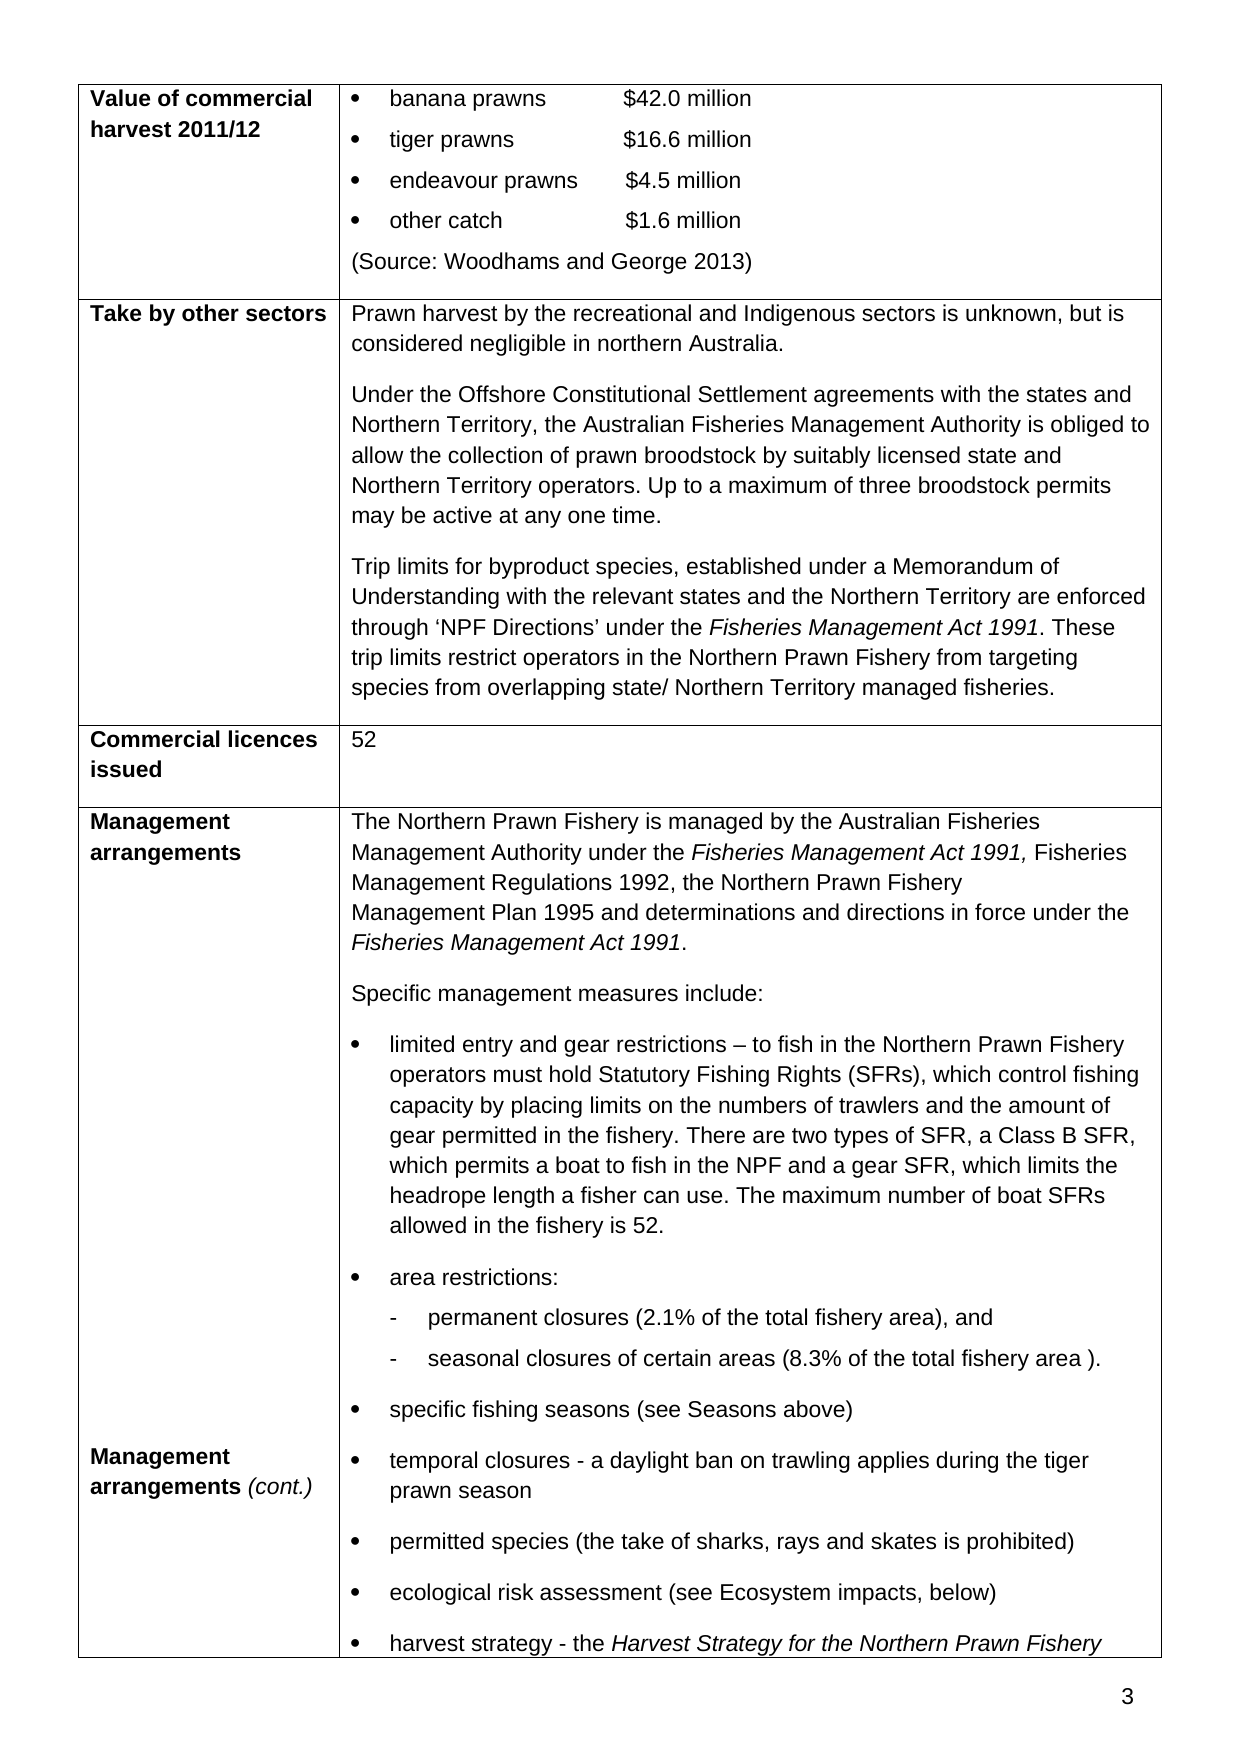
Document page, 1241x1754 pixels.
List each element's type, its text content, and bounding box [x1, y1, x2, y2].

table_cell banana prawns $42.0 million tiger prawns $16.6 million endeavour prawns $4.5 million other catch $1.6 million (Source: Woodhams and George 2013) [340, 85, 1161, 299]
table_cell Take by other sectors [79, 300, 339, 725]
table_cell Prawn harvest by the recreational and Indigenous sectors is unknown, but is considered negligible in northern Australia. Under the Offshore Constitutional Settlement agreements with the states and Northern Territory, the Australian Fisheries Management Authority is obliged to allow the collection of prawn broodstock by suitably licensed state and Northern Territory operators. Up to a maximum of three broodstock permits may be active at any one time. Trip limits for byproduct species, established under a Memorandum of Understanding with the relevant states and the Northern Territory are enforced through ‘NPF Directions’ under the Fisheries Management Act 1991. These trip limits restrict operators in the Northern Prawn Fishery from targeting species from overlapping state/ Northern Territory managed fisheries. [340, 300, 1161, 725]
table_cell Value of commercial harvest 2011/12 [79, 85, 339, 299]
table_cell Commercial licences issued [79, 726, 339, 807]
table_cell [79, 808, 339, 1657]
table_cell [340, 808, 1161, 1657]
table_cell 52 [340, 726, 1161, 807]
